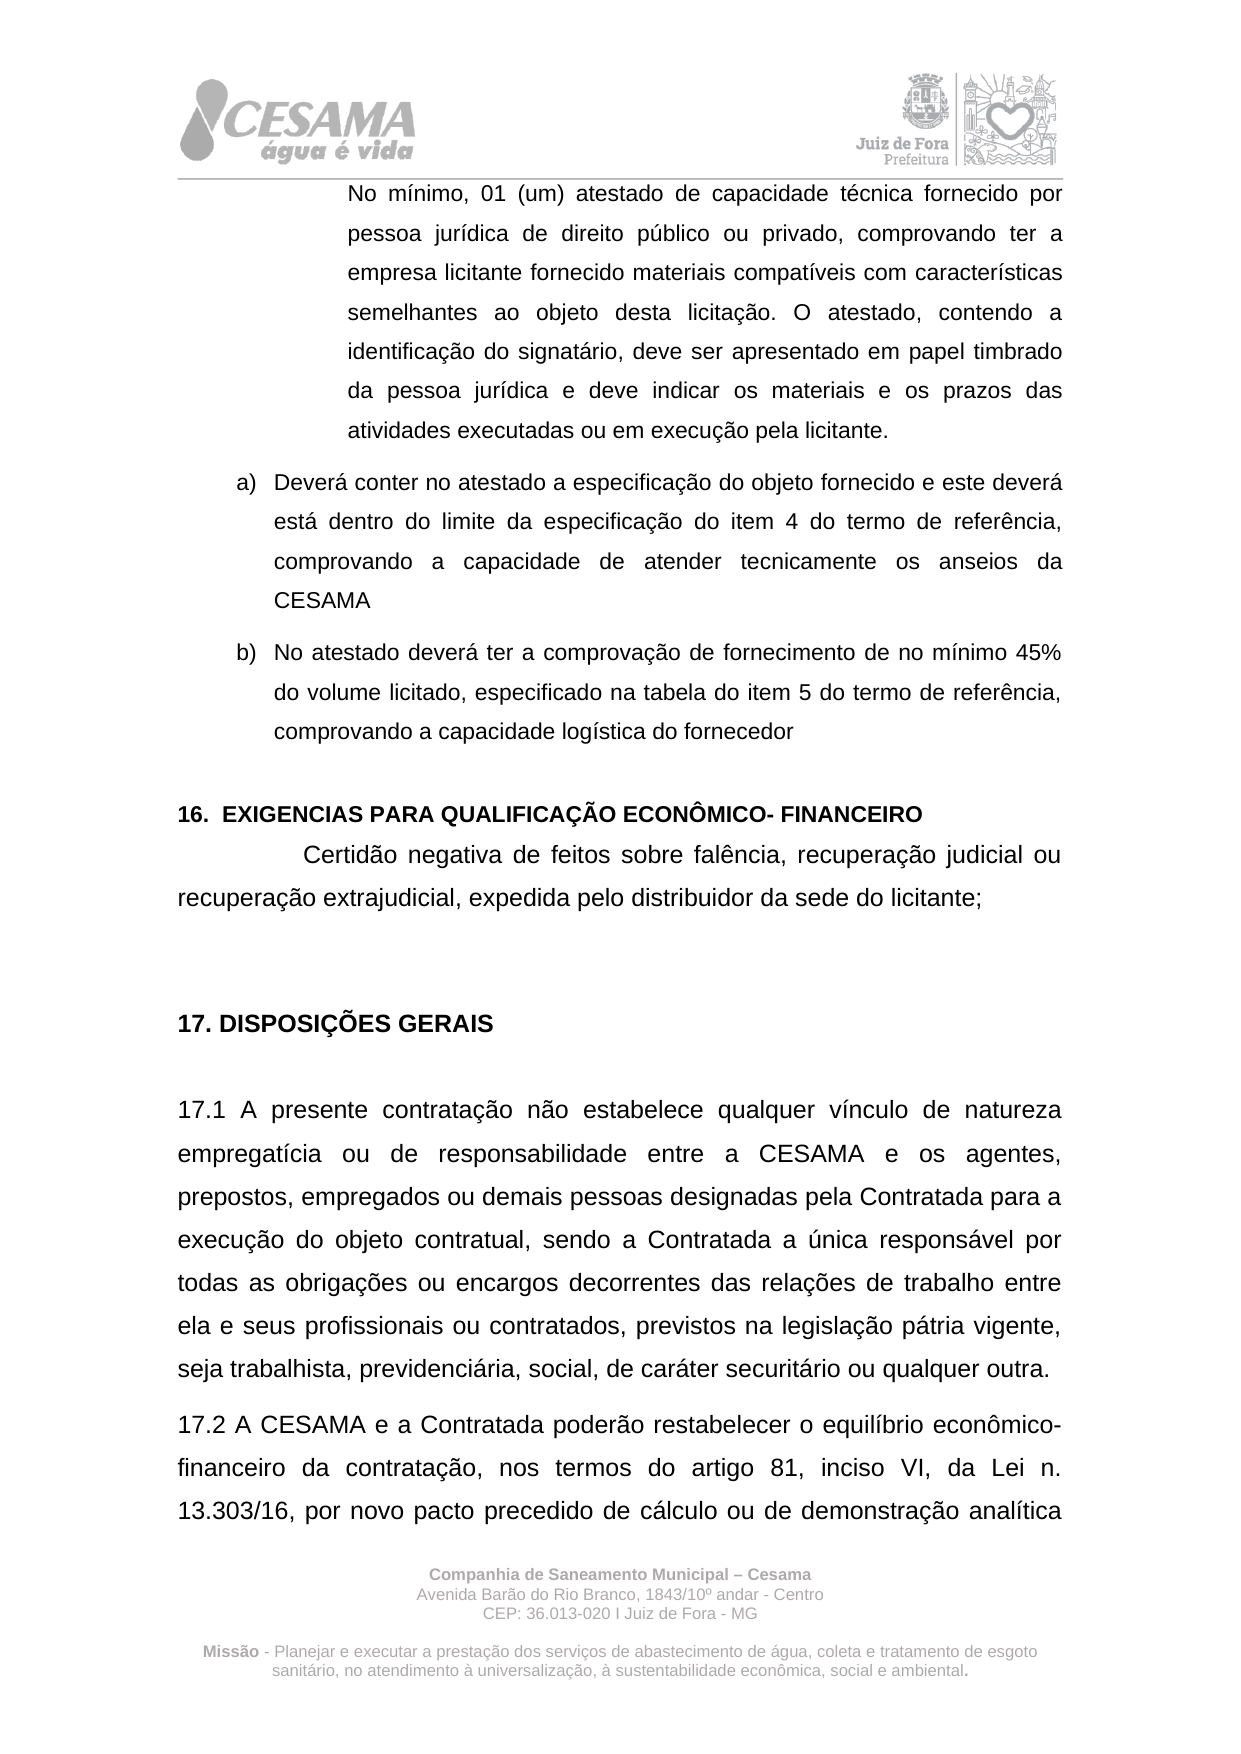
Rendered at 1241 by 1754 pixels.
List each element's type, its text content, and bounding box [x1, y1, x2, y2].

text Certidão negativa de feitos sobre falência, recuperação judicial ou recuperação extrajudicial, expedida pelo distribuidor da sede do licitante; [177, 840, 1063, 912]
text 16. EXIGENCIAS PARA QUALIFICAÇÃO ECONÔMICO- FINANCEIRO [177, 801, 1063, 827]
picture [177, 73, 1064, 180]
list No atestado deverá ter a comprovação de fornecimento de no mínimo 45% do volume licitado, especificado na tabela do item 5 do termo de referência, comprovando a capacidade logística do fornecedor [236, 639, 1063, 744]
list Deverá conter no atestado a especificação do objeto fornecido e este deverá está dentro do limite da especificação do item 4 do termo de referência, comprovando a capacidade de atender tecnicamente os anseios da CESAMA [236, 469, 1063, 614]
text 17.1 A presente contratação não estabelece qualquer vínculo de natureza empregatícia ou de responsabilidade entre a CESAMA e os agentes, prepostos, empregados ou demais pessoas designadas pela Contratada para a execução do objeto contratual, sendo a Contratada a única responsável por todas as obrigações ou encargos decorrentes das relações de trabalho entre ela e seus profissionais ou contratados, previstos na legislação pátria vigente, seja trabalhista, previdenciária, social, de caráter securitário ou qualquer outra. [177, 1095, 1063, 1383]
text 17. DISPOSIÇÕES GERAIS [177, 1009, 1063, 1038]
list No mínimo, 01 (um) atestado de capacidade técnica fornecido por pessoa jurídica de direito público ou privado, comprovando ter a empresa licitante fornecido materiais compatíveis com características semelhantes ao objeto desta licitação. O atestado, contendo a identificação do signatário, deve ser apresentado em papel timbrado da pessoa jurídica e deve indicar os materiais e os prazos das atividades executadas ou em execução pela licitante. [347, 180, 1063, 443]
